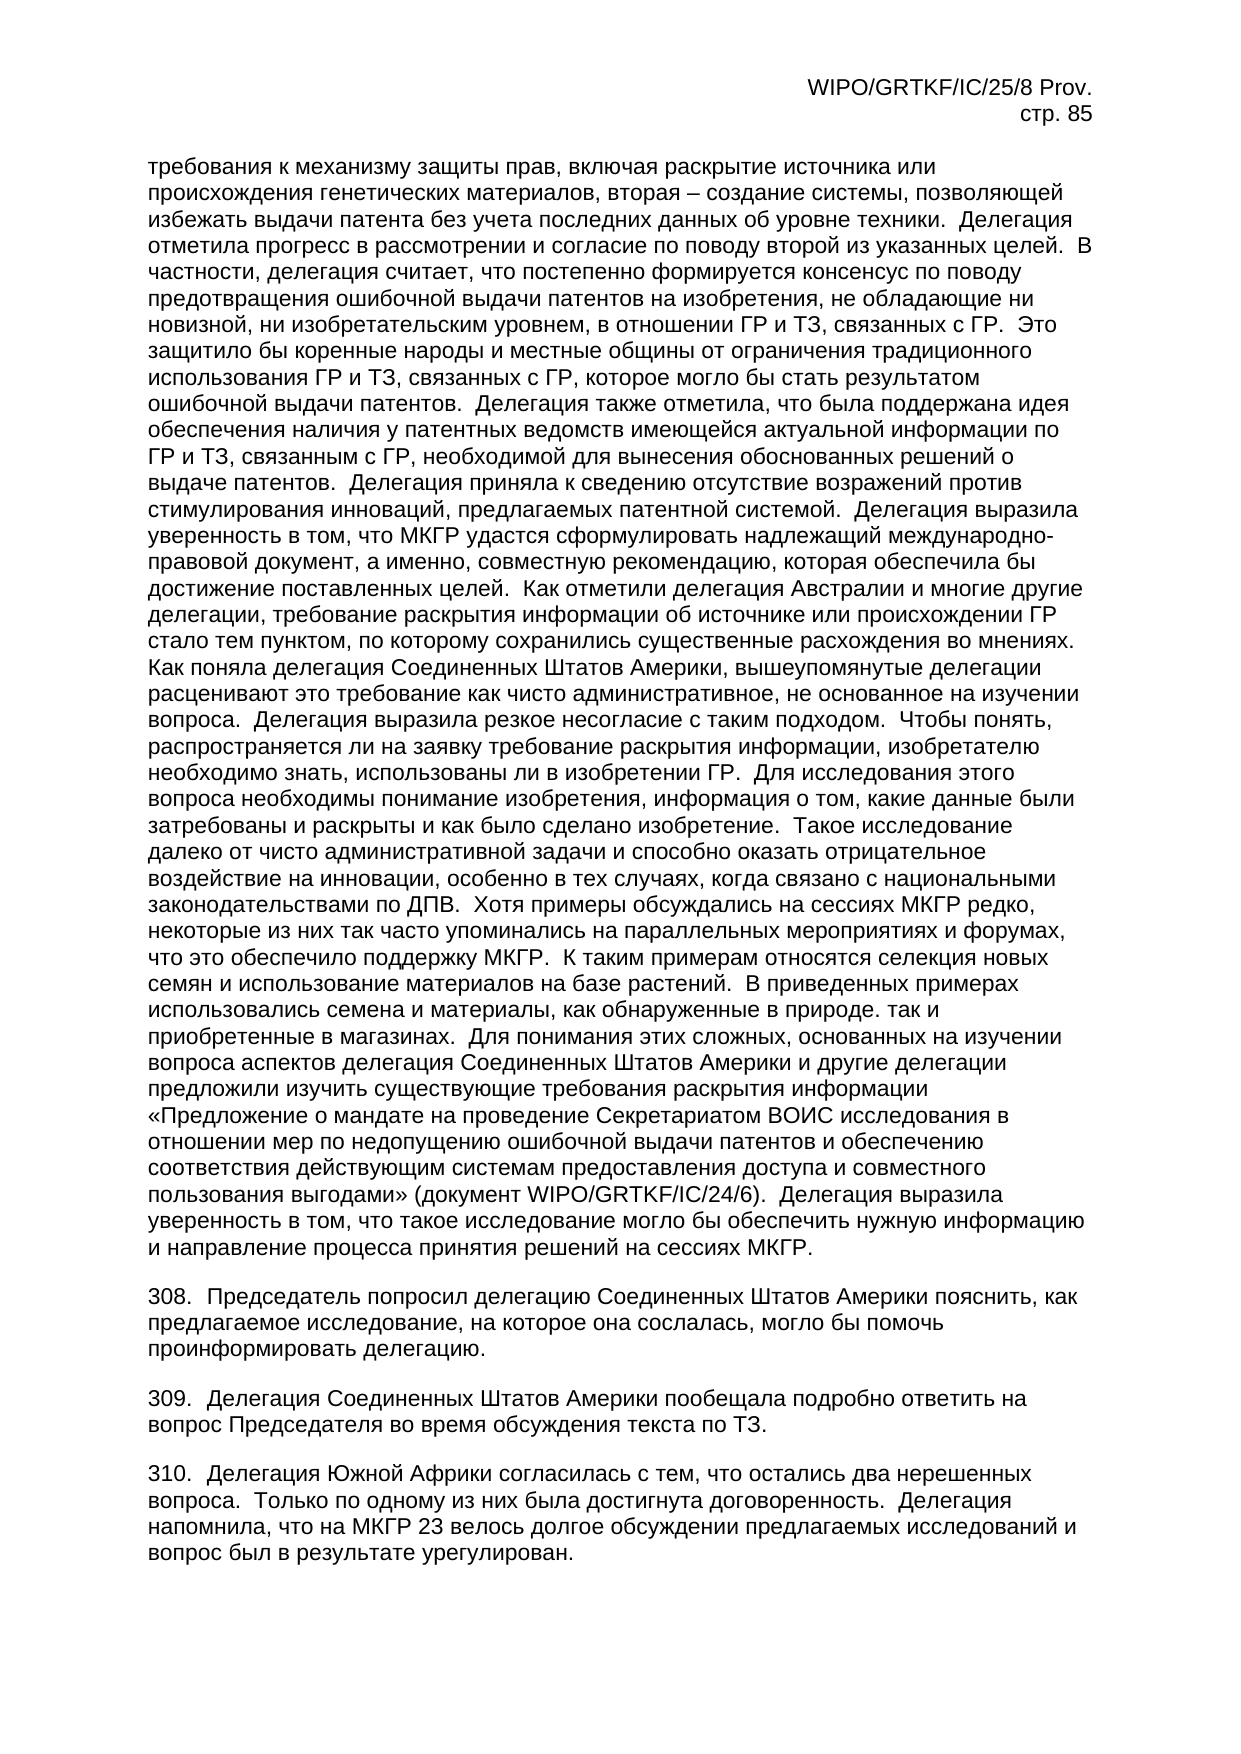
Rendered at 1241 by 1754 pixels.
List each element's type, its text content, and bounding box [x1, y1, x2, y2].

text Делегация Южной Африки согласилась с тем, что остались два нерешенных вопроса. Только по одному из них была достигнута договоренность. Делегация напомнила, что на МКГР 23 велось долгое обсуждении предлагаемых исследований и вопрос был в результате урегулирован. [148, 1460, 1093, 1566]
text Делегация Соединенных Штатов Америки пообещала подробно ответить на вопрос Председателя во время обсуждения текста по ТЗ. [148, 1385, 1093, 1437]
text Председатель попросил делегацию Соединенных Штатов Америки пояснить, как предлагаемое исследование, на которое она сослалась, могло бы помочь проинформировать делегацию. [148, 1283, 1093, 1362]
